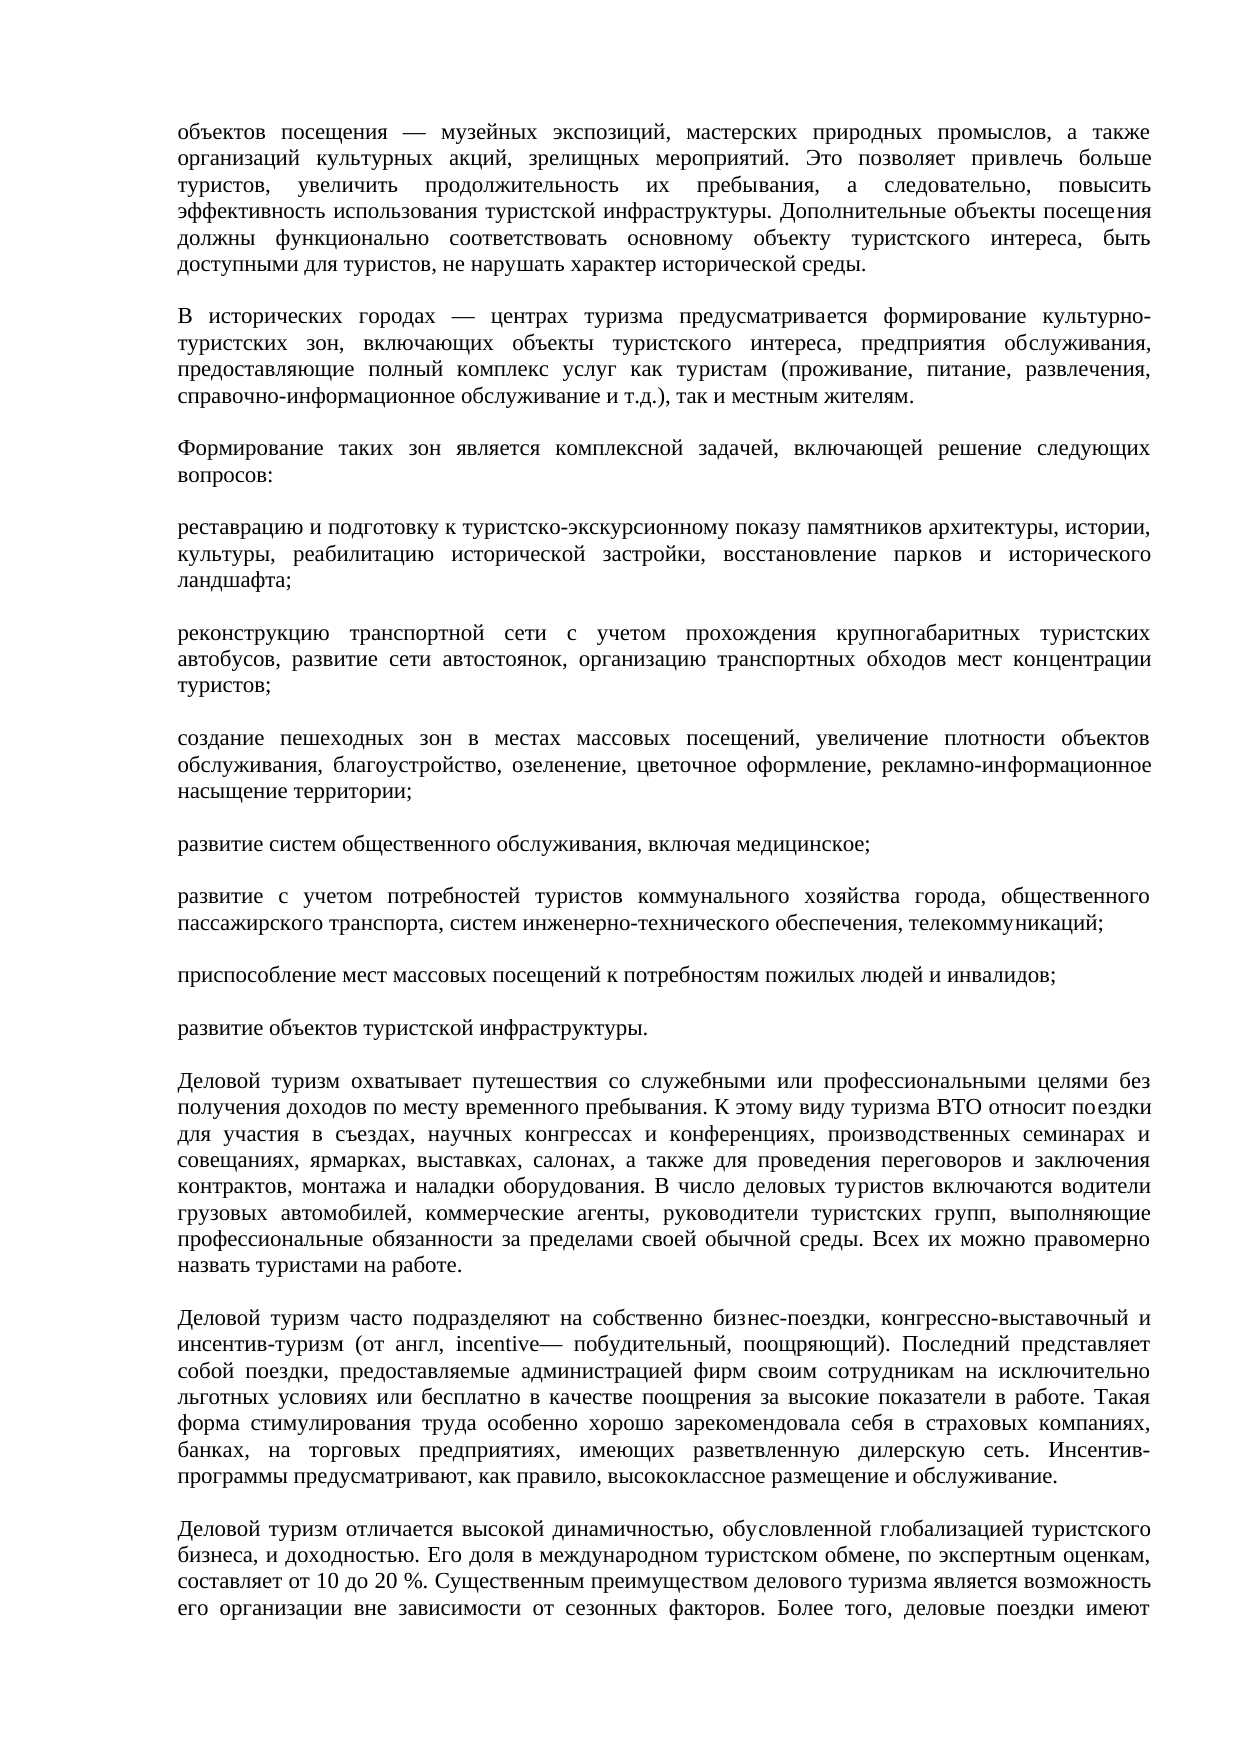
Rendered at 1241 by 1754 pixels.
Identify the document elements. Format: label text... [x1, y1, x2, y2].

text приспособление мест массовых посещений к потребностям пожилых людей и инвалидов; [177, 961, 1152, 988]
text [177, 118, 1152, 276]
text развитие объектов туристской инфраструктуры. [177, 1014, 1152, 1041]
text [177, 1515, 1152, 1620]
text создание пешеходных зон в местах массовых посещений, увеличение плотности объектов обслуживания, благоуст­ройство, озеленение, цветочное оформление, рекламно-ин­формационное насыщение территории; [177, 724, 1152, 803]
text реставрацию и подготовку к туристско-экскурсионному показу памятников архитектуры, истории, культуры, реа­билитацию исторической застройки, восстановление пар­ков и исторического ландшафта; [177, 513, 1152, 592]
text Деловой туризм часто подразделяют на собственно биз­нес-поездки, конгрессно-выставочный и инсентив-туризм (от англ, incentive— побудительный, поощряющий). Последний представляет собой поездки, предоставляемые администрацией фирм своим сотрудникам на исключительно льготных услови­ях или бесплатно в качестве поощрения за высокие показатели в работе. Такая форма стимулирования труда особенно хорошо зарекомендовала себя в страховых компаниях, банках, на тор­говых предприятиях, имеющих разветвленную дилерскую сеть. Инсентив-программы предусматривают, как правило, высоко­классное размещение и обслуживание. [177, 1304, 1152, 1488]
text В исторических городах — центрах туризма предусматрива­ется формирование культурно-туристских зон, включающих объекты туристского интереса, предприятия об­служивания, предоставляющие полный комплекс услуг как ту­ристам (проживание, питание, развлечения, справочно-информационное обслуживание и т.д.), так и местным жителям. [177, 303, 1152, 408]
text развитие с учетом потребностей туристов коммунального хозяйства города, общественного пассажирского транспорта, систем инженерно-технического обеспечения, телекомму­никаций; [177, 882, 1152, 935]
text Деловой туризм охватывает путешествия со служебными или профессиональными целями без получения доходов по месту временного пребывания. К этому виду туризма ВТО относит по­ездки для участия в съездах, научных конгрессах и конференциях, производственных семинарах и совещаниях, ярмарках, выставках, салонах, а также для проведения переговоров и заключения кон­трактов, монтажа и наладки оборудования. В число деловых ту­ристов включаются водители грузовых автомобилей, коммерче­ские агенты, руководители туристских групп, выполняющие профессиональные обязанности за пределами своей обычной среды. Всех их можно правомерно назвать туристами на работе. [177, 1067, 1152, 1278]
text развитие систем общественного обслуживания, включая медицинское; [177, 830, 1152, 856]
text реконструкцию транспортной сети с учетом прохождения крупногабаритных туристских автобусов, развитие сети ав­тостоянок, организацию транспортных обходов мест кон­центрации туристов; [177, 619, 1152, 698]
text Формирование таких зон является комплексной задачей, включающей решение следующих вопросов: [177, 434, 1152, 487]
